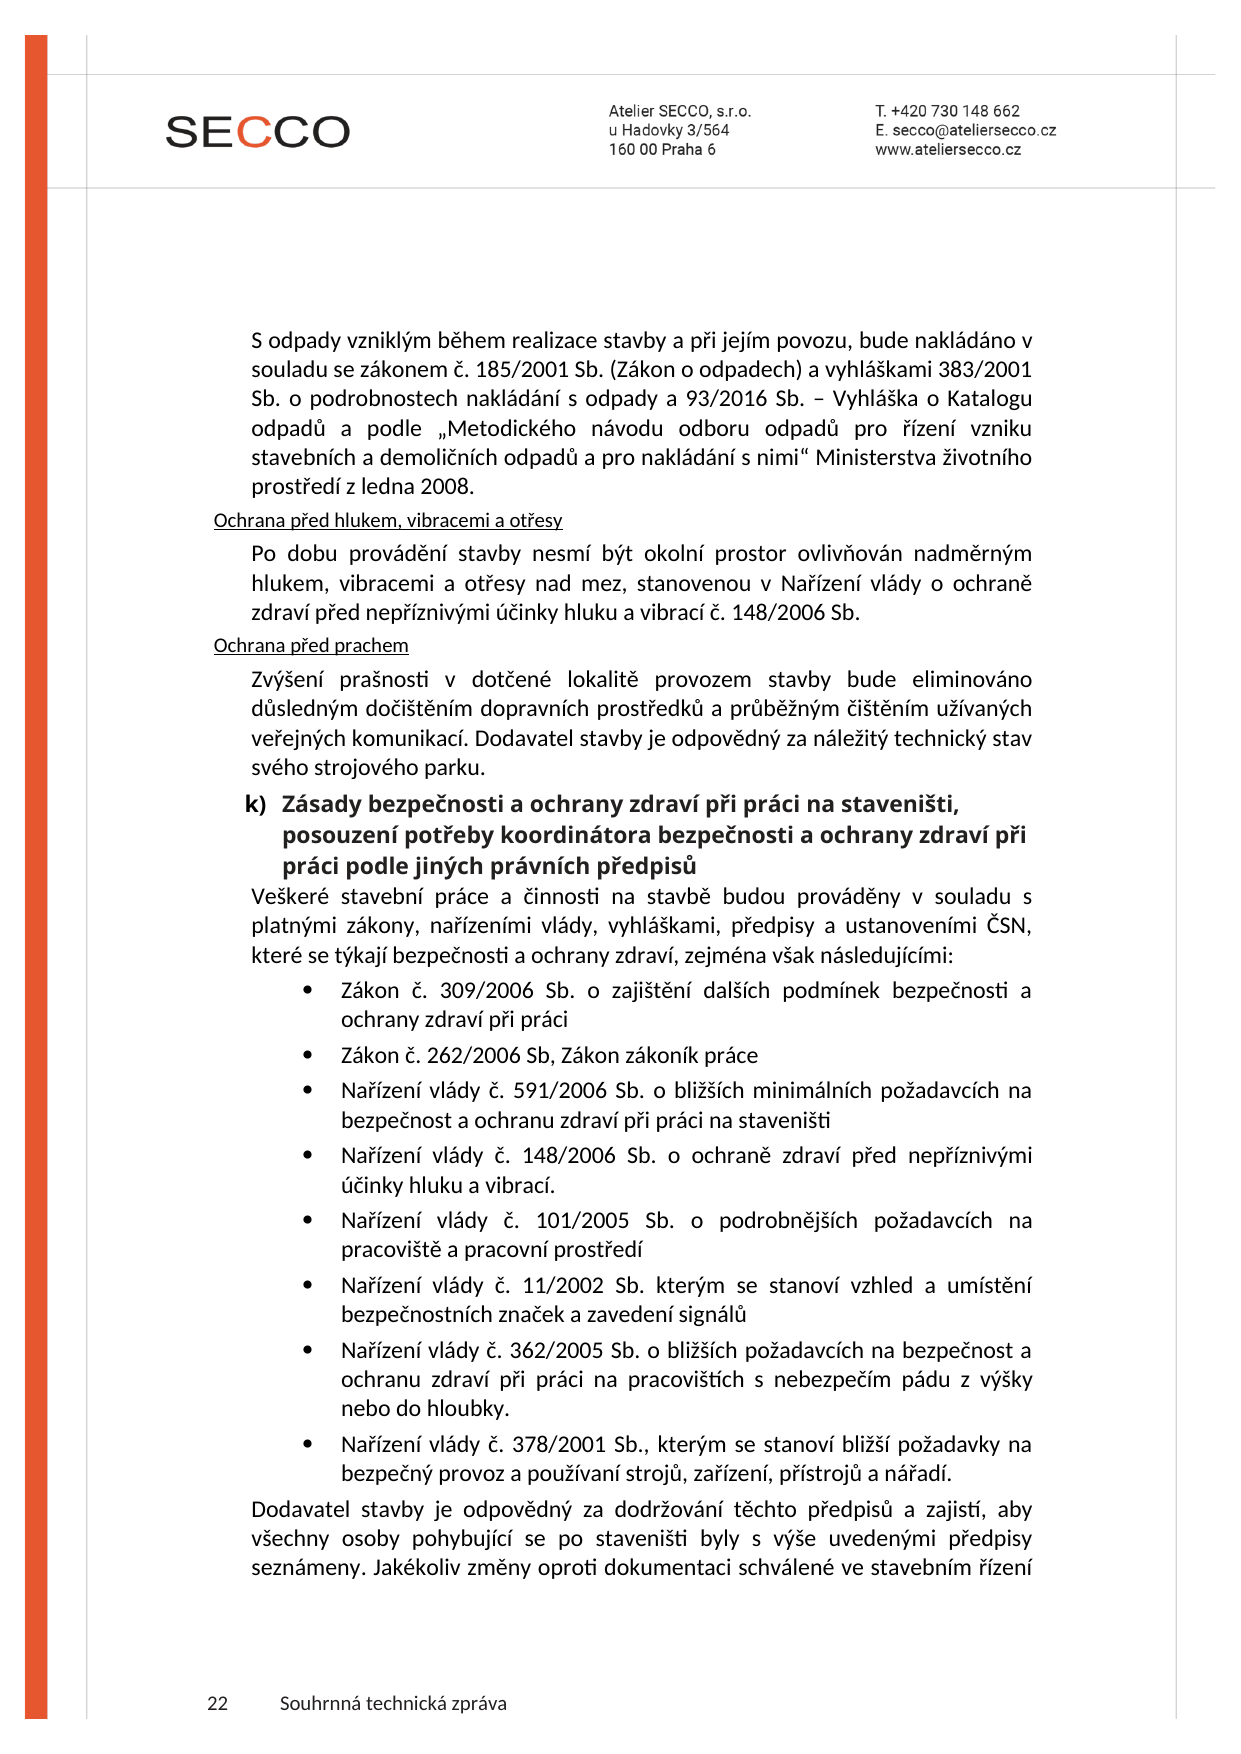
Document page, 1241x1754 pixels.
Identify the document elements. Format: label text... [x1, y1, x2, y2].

list Nařízení vlády č. 378/2001 Sb., kterým se stanoví bližší požadavky na bezpečný provoz a používaní strojů, zařízení, přístrojů a nářadí. [303, 1429, 1033, 1487]
text Zásady bezpečnosti a ochrany zdraví při práci na staveništi, posouzení potřeby koordinátora bezpečnosti a ochrany zdraví při práci podle jiných právních předpisů [244, 787, 1033, 881]
text Zvýšení prašnosti v dotčené lokalitě provozem stavby bude eliminováno důsledným dočištěním dopravních prostředků a průběžným čištěním užívaných veřejných komunikací. Dodavatel stavby je odpovědný za náležitý technický stav svého strojového parku. [251, 664, 1033, 781]
list Nařízení vlády č. 101/2005 Sb. o podrobnějších požadavcích na pracoviště a pracovní prostředí [303, 1205, 1033, 1264]
text S odpady vzniklým během realizace stavby a při jejím povozu, bude nakládáno v souladu se zákonem č. 185/2001 Sb. (Zákon o odpadech) a vyhláškami 383/2001 Sb. o podrobnostech nakládání s odpady a 93/2016 Sb. – Vyhláška o Katalogu odpadů a podle „Metodického návodu odboru odpadů pro řízení vzniku stavebních a demoličních odpadů a pro nakládání s nimi“ Ministerstva životního prostředí z ledna 2008. [251, 325, 1033, 501]
list Zákon č. 262/2006 Sb, Zákon zákoník práce [303, 1040, 1033, 1069]
text Veškeré stavební práce a činnosti na stavbě budou prováděny v souladu s platnými zákony, nařízeními vlády, vyhláškami, předpisy a ustanoveními ČSN, které se týkají bezpečnosti a ochrany zdraví, zejména však následujícími: [251, 881, 1033, 969]
text Po dobu provádění stavby nesmí být okolní prostor ovlivňován nadměrným hlukem, vibracemi a otřesy nad mez, stanovenou v Nařízení vlády o ochraně zdraví před nepříznivými účinky hluku a vibrací č. 148/2006 Sb. [251, 538, 1033, 626]
list Nařízení vlády č. 362/2005 Sb. o bližších požadavcích na bezpečnost a ochranu zdraví při práci na pracovištích s nebezpečím pádu z výšky nebo do hloubky. [303, 1335, 1033, 1423]
picture [24, 35, 1216, 1719]
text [251, 1494, 1033, 1581]
text Ochrana před prachem [214, 632, 1033, 658]
list Zákon č. 309/2006 Sb. o zajištění dalších podmínek bezpečnosti a ochrany zdraví při práci [303, 975, 1033, 1034]
list Nařízení vlády č. 11/2002 Sb. kterým se stanoví vzhled a umístění bezpečnostních značek a zavedení signálů [303, 1270, 1033, 1328]
text Ochrana před hlukem, vibracemi a otřesy [214, 507, 1033, 532]
list Nařízení vlády č. 148/2006 Sb. o ochraně zdraví před nepříznivými účinky hluku a vibrací. [303, 1140, 1033, 1199]
list Nařízení vlády č. 591/2006 Sb. o bližších minimálních požadavcích na bezpečnost a ochranu zdraví při práci na staveništi [303, 1076, 1033, 1134]
